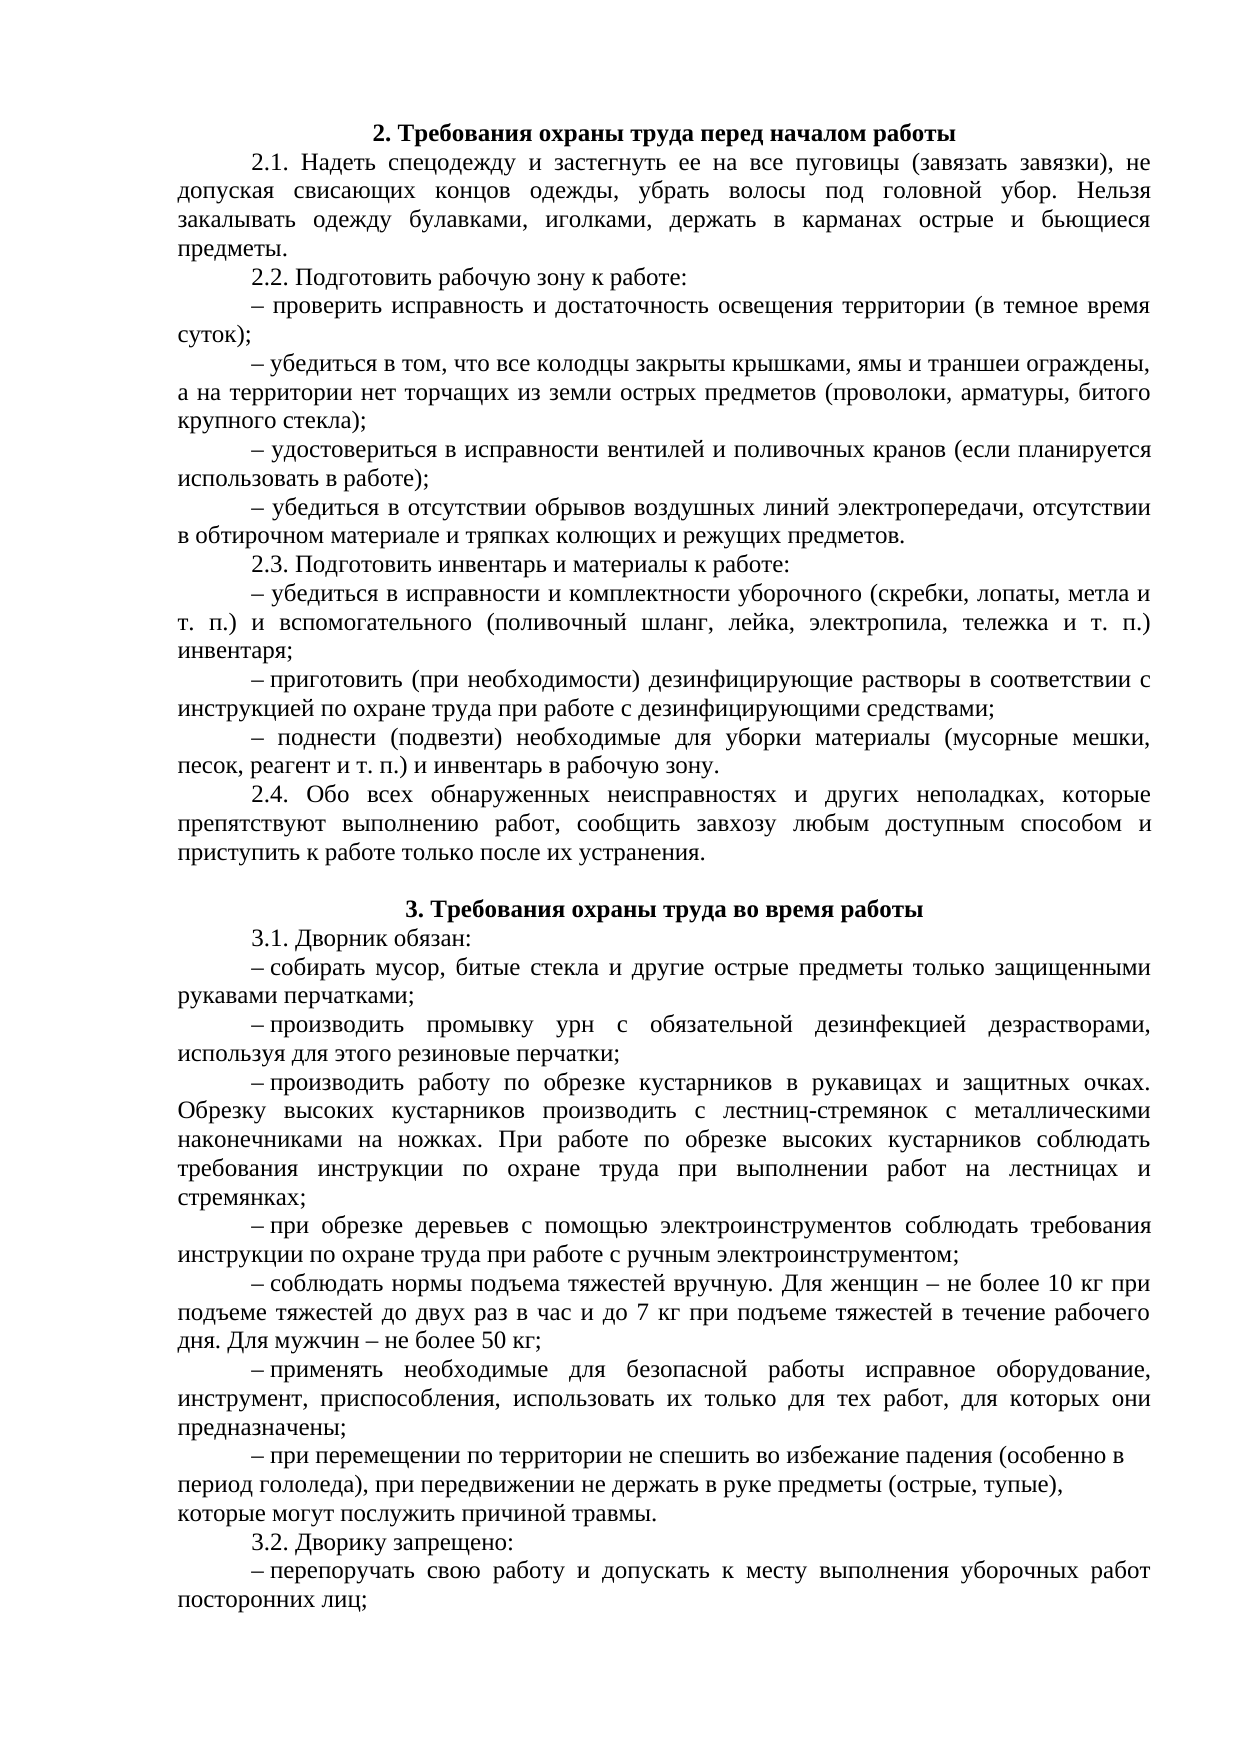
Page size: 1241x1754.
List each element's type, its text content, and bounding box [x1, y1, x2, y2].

text – при перемещении по территории не спешить во избежание падения (особенно в период гололеда), при передвижении не держать в руке предметы (острые, тупые), которые могут послужить причиной травмы. [177, 1441, 1152, 1527]
text – убедиться в исправности и комплектности уборочного (скребки, лопаты, метла и т. п.) и вспомогательного (поливочный шланг, лейка, электропила, тележка и т. п.) инвентаря; [177, 578, 1152, 664]
text – поднести (подвезти) необходимые для уборки материалы (мусорные мешки, песок, реагент и т. п.) и инвентарь в рабочую зону. [177, 722, 1152, 779]
text – проверить исправность и достаточность освещения территории (в темное время суток); [177, 291, 1152, 348]
text – убедиться в отсутствии обрывов воздушных линий электропередачи, отсутствии в обтирочном материале и тряпках колющих и режущих предметов. [177, 492, 1152, 549]
text 2. Требования охраны труда перед началом работы [177, 118, 1152, 147]
text – при обрезке деревьев с помощью электроинструментов соблюдать требования инструкции по охране труда при работе с ручным электроинструментом; [177, 1211, 1152, 1268]
text – перепоручать свою работу и допускать к месту выполнения уборочных работ посторонних лиц; [177, 1556, 1152, 1613]
text 2.1. Надеть спецодежду и застегнуть ее на все пуговицы (завязать завязки), не допуская свисающих концов одежды, убрать волосы под головной убор. Нельзя закалывать одежду булавками, иголками, держать в карманах острые и бьющиеся предметы. [177, 147, 1152, 262]
text – применять необходимые для безопасной работы исправное оборудование, инструмент, приспособления, использовать их только для тех работ, для которых они предназначены; [177, 1354, 1152, 1441]
text 3.2. Дворику запрещено: [177, 1527, 1152, 1556]
text – производить работу по обрезке кустарников в рукавицах и защитных очках. Обрезку высоких кустарников производить с лестниц-стремянок с металлическими наконечниками на ножках. При работе по обрезке высоких кустарников соблюдать требования инструкции по охране труда при выполнении работ на лестницах и стремянках; [177, 1067, 1152, 1211]
text 2.2. Подготовить рабочую зону к работе: [177, 262, 1152, 291]
text – приготовить (при необходимости) дезинфицирующие растворы в соответствии с инструкцией по охране труда при работе с дезинфицирующими средствами; [177, 664, 1152, 722]
text – убедиться в том, что все колодцы закрыты крышками, ямы и траншеи ограждены, а на территории нет торчащих из земли острых предметов (проволоки, арматуры, битого крупного стекла); [177, 348, 1152, 434]
text – производить промывку урн с обязательной дезинфекцией дезрастворами, используя для этого резиновые перчатки; [177, 1009, 1152, 1067]
text – соблюдать нормы подъема тяжестей вручную. Для женщин – не более 10 кг при подъеме тяжестей до двух раз в час и до 7 кг при подъеме тяжестей в течение рабочего дня. Для мужчин – не более 50 кг; [177, 1268, 1152, 1354]
text – собирать мусор, битые стекла и другие острые предметы только защищенными рукавами перчатками; [177, 952, 1152, 1009]
text 2.3. Подготовить инвентарь и материалы к работе: [177, 549, 1152, 578]
text 2.4. Обо всех обнаруженных неисправностях и других неполадках, которые препятствуют выполнению работ, сообщить завхозу любым доступным способом и приступить к работе только после их устранения. [177, 779, 1152, 866]
text 3. Требования охраны труда во время работы [177, 894, 1152, 923]
text – удостовериться в исправности вентилей и поливочных кранов (если планируется использовать в работе); [177, 434, 1152, 492]
text 3.1. Дворник обязан: [177, 923, 1152, 952]
